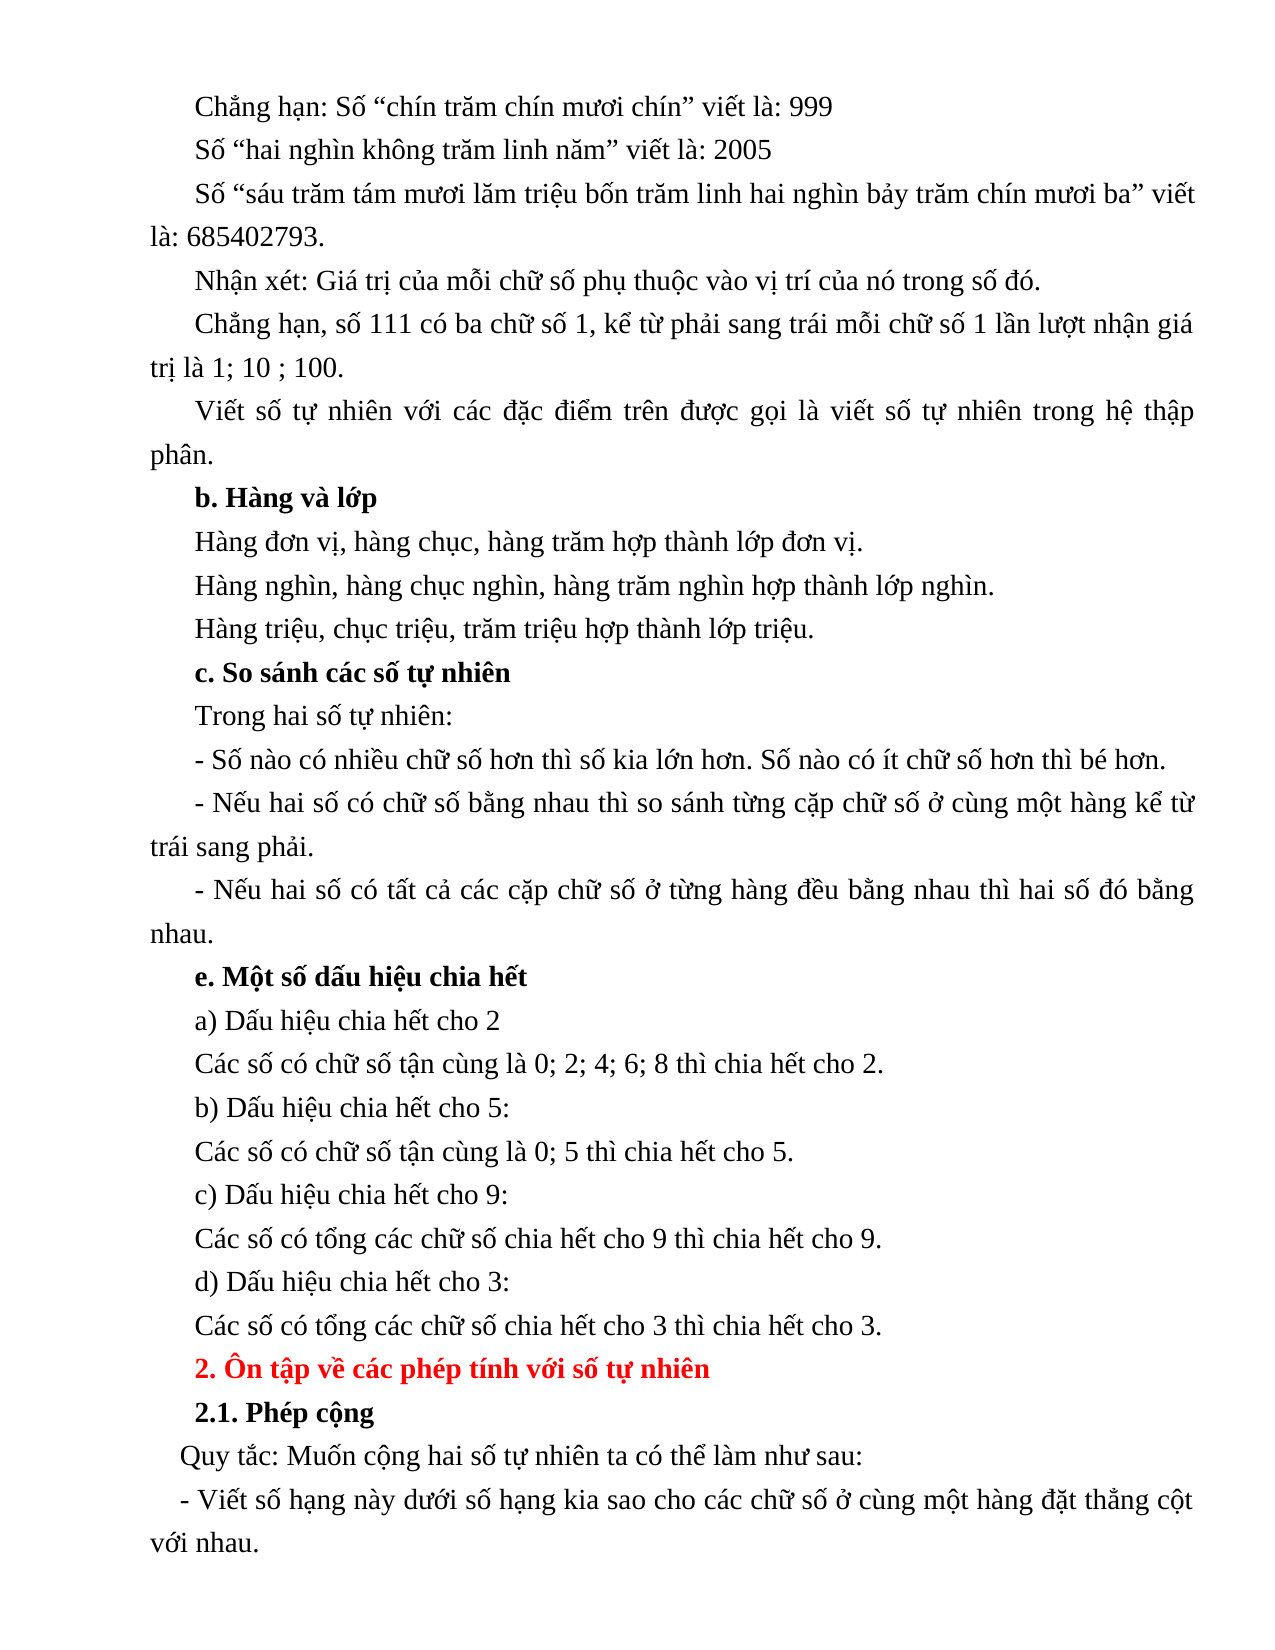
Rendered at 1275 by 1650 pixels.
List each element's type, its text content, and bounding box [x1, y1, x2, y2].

text Nhận xét: Giá trị của mỗi chữ số phụ thuộc vào vị trí của nó trong số đó. [150, 263, 1196, 296]
text d) Dấu hiệu chia hết cho 3: [150, 1264, 1196, 1298]
text 2.1. Phép cộng [150, 1395, 1196, 1428]
text Hàng đơn vị, hàng chục, hàng trăm hợp thành lớp đơn vị. [150, 524, 1196, 558]
text b. Hàng và lớp [150, 481, 1196, 514]
text Các số có chữ số tận cùng là 0; 5 thì chia hết cho 5. [150, 1134, 1196, 1167]
text b) Dấu hiệu chia hết cho 5: [150, 1090, 1196, 1124]
text Các số có chữ số tận cùng là 0; 2; 4; 6; 8 thì chia hết cho 2. [150, 1047, 1196, 1080]
text e. Một số dấu hiệu chia hết [150, 959, 1196, 993]
text Trong hai số tự nhiên: [150, 698, 1196, 732]
text Số “sáu trăm tám mươi lăm triệu bốn trăm linh hai nghìn bảy trăm chín mươi ba” viết là: 685402793. [150, 176, 1196, 253]
text Chẳng hạn: Số “chín trăm chín mươi chín” viết là: 999 [150, 89, 1196, 122]
text Quy tắc: Muốn cộng hai số tự nhiên ta có thể làm như sau: [150, 1438, 1196, 1472]
text - Số nào có nhiều chữ số hơn thì số kia lớn hơn. Số nào có ít chữ số hơn thì bé hơn. [150, 742, 1196, 775]
text Viết số tự nhiên với các đặc điểm trên được gọi là viết số tự nhiên trong hệ thập phân. [150, 393, 1196, 471]
text Các số có tổng các chữ số chia hết cho 3 thì chia hết cho 3. [150, 1308, 1196, 1341]
text - Nếu hai số có tất cả các cặp chữ số ở từng hàng đều bằng nhau thì hai số đó bằng nhau. [150, 872, 1196, 949]
text 2. Ôn tập về các phép tính với số tự nhiên [150, 1351, 1196, 1385]
text a) Dấu hiệu chia hết cho 2 [150, 1003, 1196, 1037]
text Các số có tổng các chữ số chia hết cho 9 thì chia hết cho 9. [150, 1221, 1196, 1254]
text - Viết số hạng này dưới số hạng kia sao cho các chữ số ở cùng một hàng đặt thẳng cột với nhau. [150, 1482, 1196, 1559]
text c. So sánh các số tự nhiên [150, 655, 1196, 688]
text Chẳng hạn, số 111 có ba chữ số 1, kể từ phải sang trái mỗi chữ số 1 lần lượt nhận giá trị là 1; 10 ; 100. [150, 306, 1196, 383]
text c) Dấu hiệu chia hết cho 9: [150, 1177, 1196, 1211]
text Hàng triệu, chục triệu, trăm triệu hợp thành lớp triệu. [150, 611, 1196, 645]
text Số “hai nghìn không trăm linh năm” viết là: 2005 [150, 132, 1196, 166]
text Hàng nghìn, hàng chục nghìn, hàng trăm nghìn hợp thành lớp nghìn. [150, 568, 1196, 601]
text - Nếu hai số có chữ số bằng nhau thì so sánh từng cặp chữ số ở cùng một hàng kể từ trái sang phải. [150, 785, 1196, 862]
